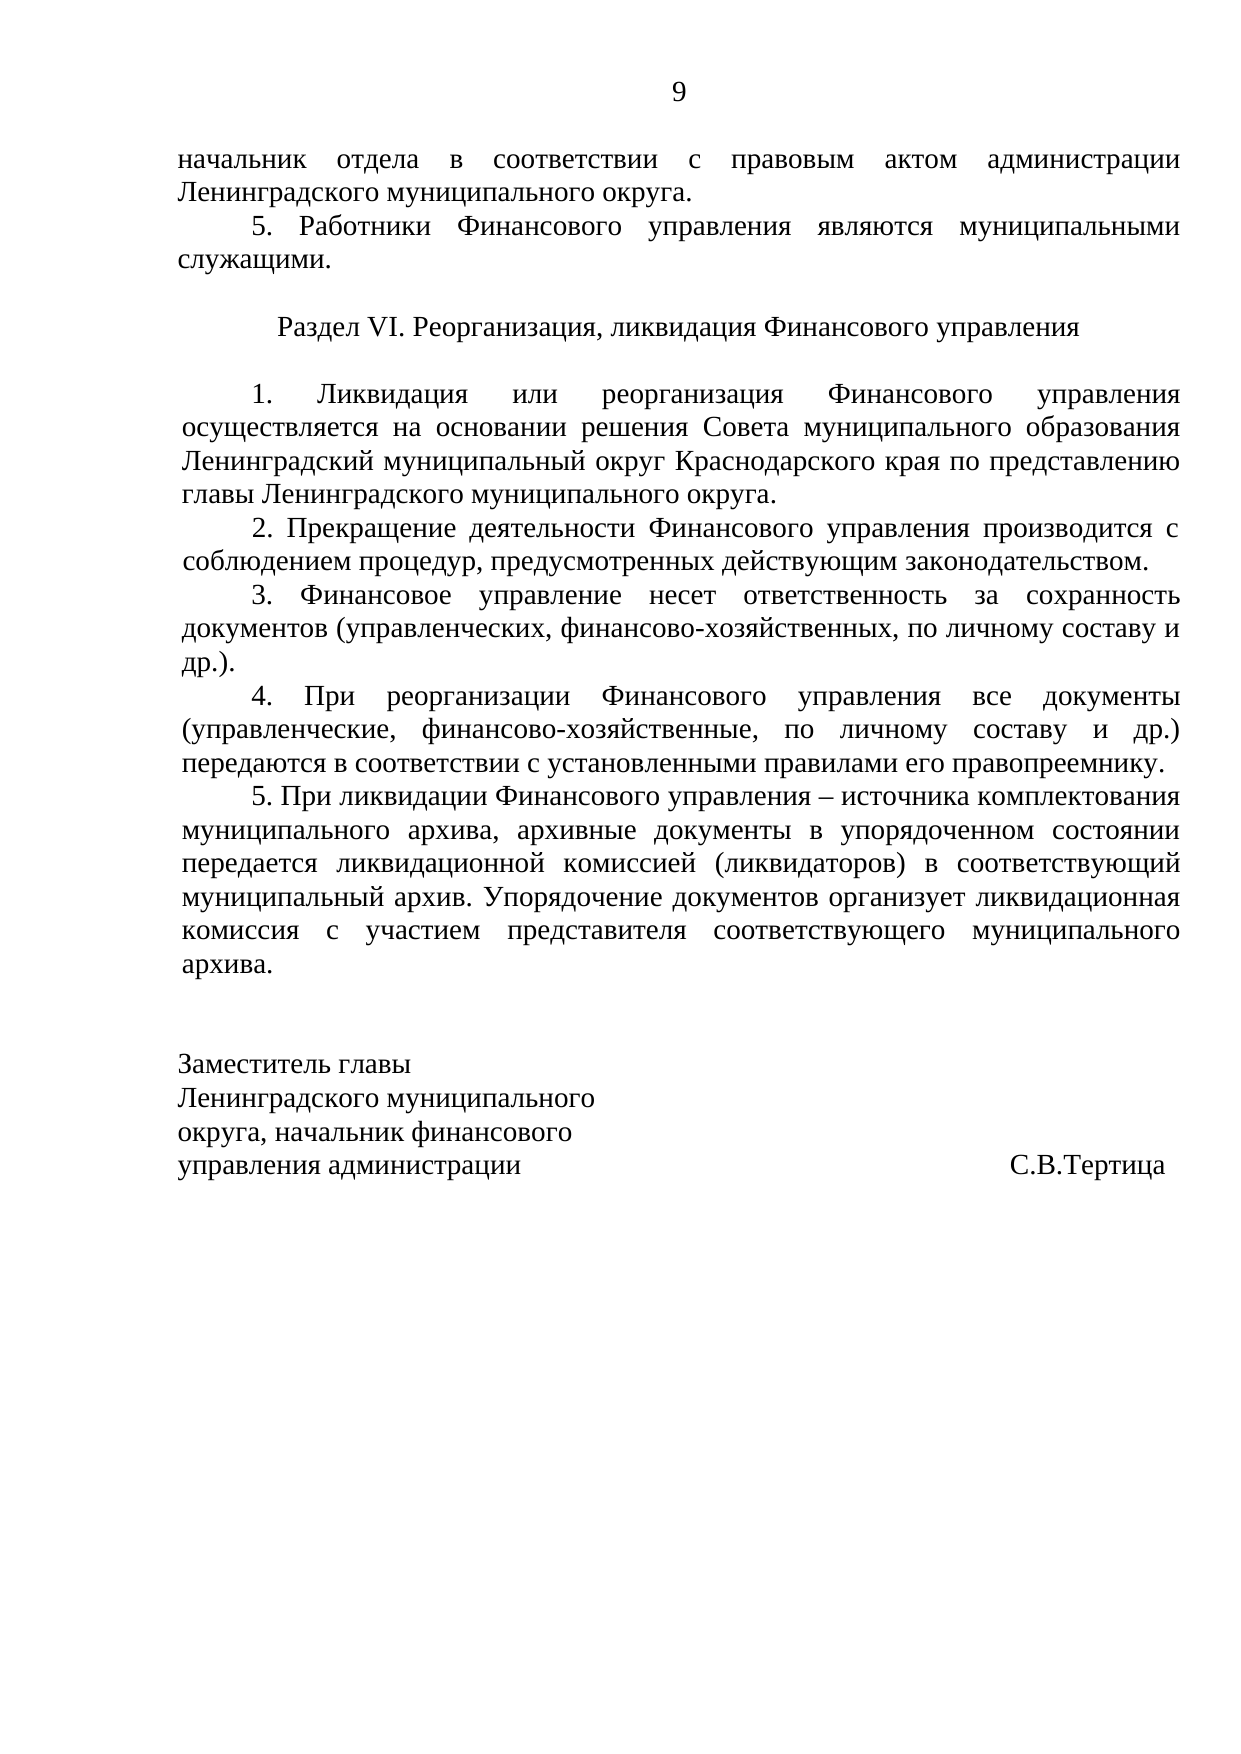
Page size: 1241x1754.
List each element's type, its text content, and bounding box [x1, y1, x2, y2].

text управления администрации С.В.Тертица [177, 1147, 1181, 1181]
text 5. При ликвидации Финансового управления – источника комплектования муниципального архива, архивные документы в упорядоченном состоянии передается ликвидационной комиссией (ликвидаторов) в соответствующий муниципальный архив. Упорядочение документов организует ликвидационная комиссия с участием представителя соответствующего муниципального архива. [182, 778, 1181, 979]
text Заместитель главы [177, 1047, 1181, 1080]
list Раздел VI. Реорганизация, ликвидация Финансового управления [177, 309, 1180, 342]
text округа, начальник финансового [177, 1114, 1181, 1147]
text Ленинградского муниципального [177, 1080, 1181, 1114]
text 1. Ликвидация или реорганизация Финансового управления осуществляется на основании решения Совета муниципального образования Ленинградский муниципальный округ Краснодарского края по представлению главы Ленинградского муниципального округа. [182, 376, 1181, 510]
text 2. Прекращение деятельности Финансового управления производится с соблюдением процедур, предусмотренных действующим законодательством. [182, 510, 1180, 577]
text 5. Работники Финансового управления являются муниципальными служащими. [177, 208, 1181, 275]
text 4. При реорганизации Финансового управления все документы (управленческие, финансово-хозяйственные, по личному составу и др.) передаются в соответствии с установленными правилами его правопреемнику. [182, 678, 1181, 778]
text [177, 141, 1181, 208]
text 3. Финансовое управление несет ответственность за сохранность документов (управленческих, финансово-хозяйственных, по личному составу и др.). [182, 577, 1181, 678]
